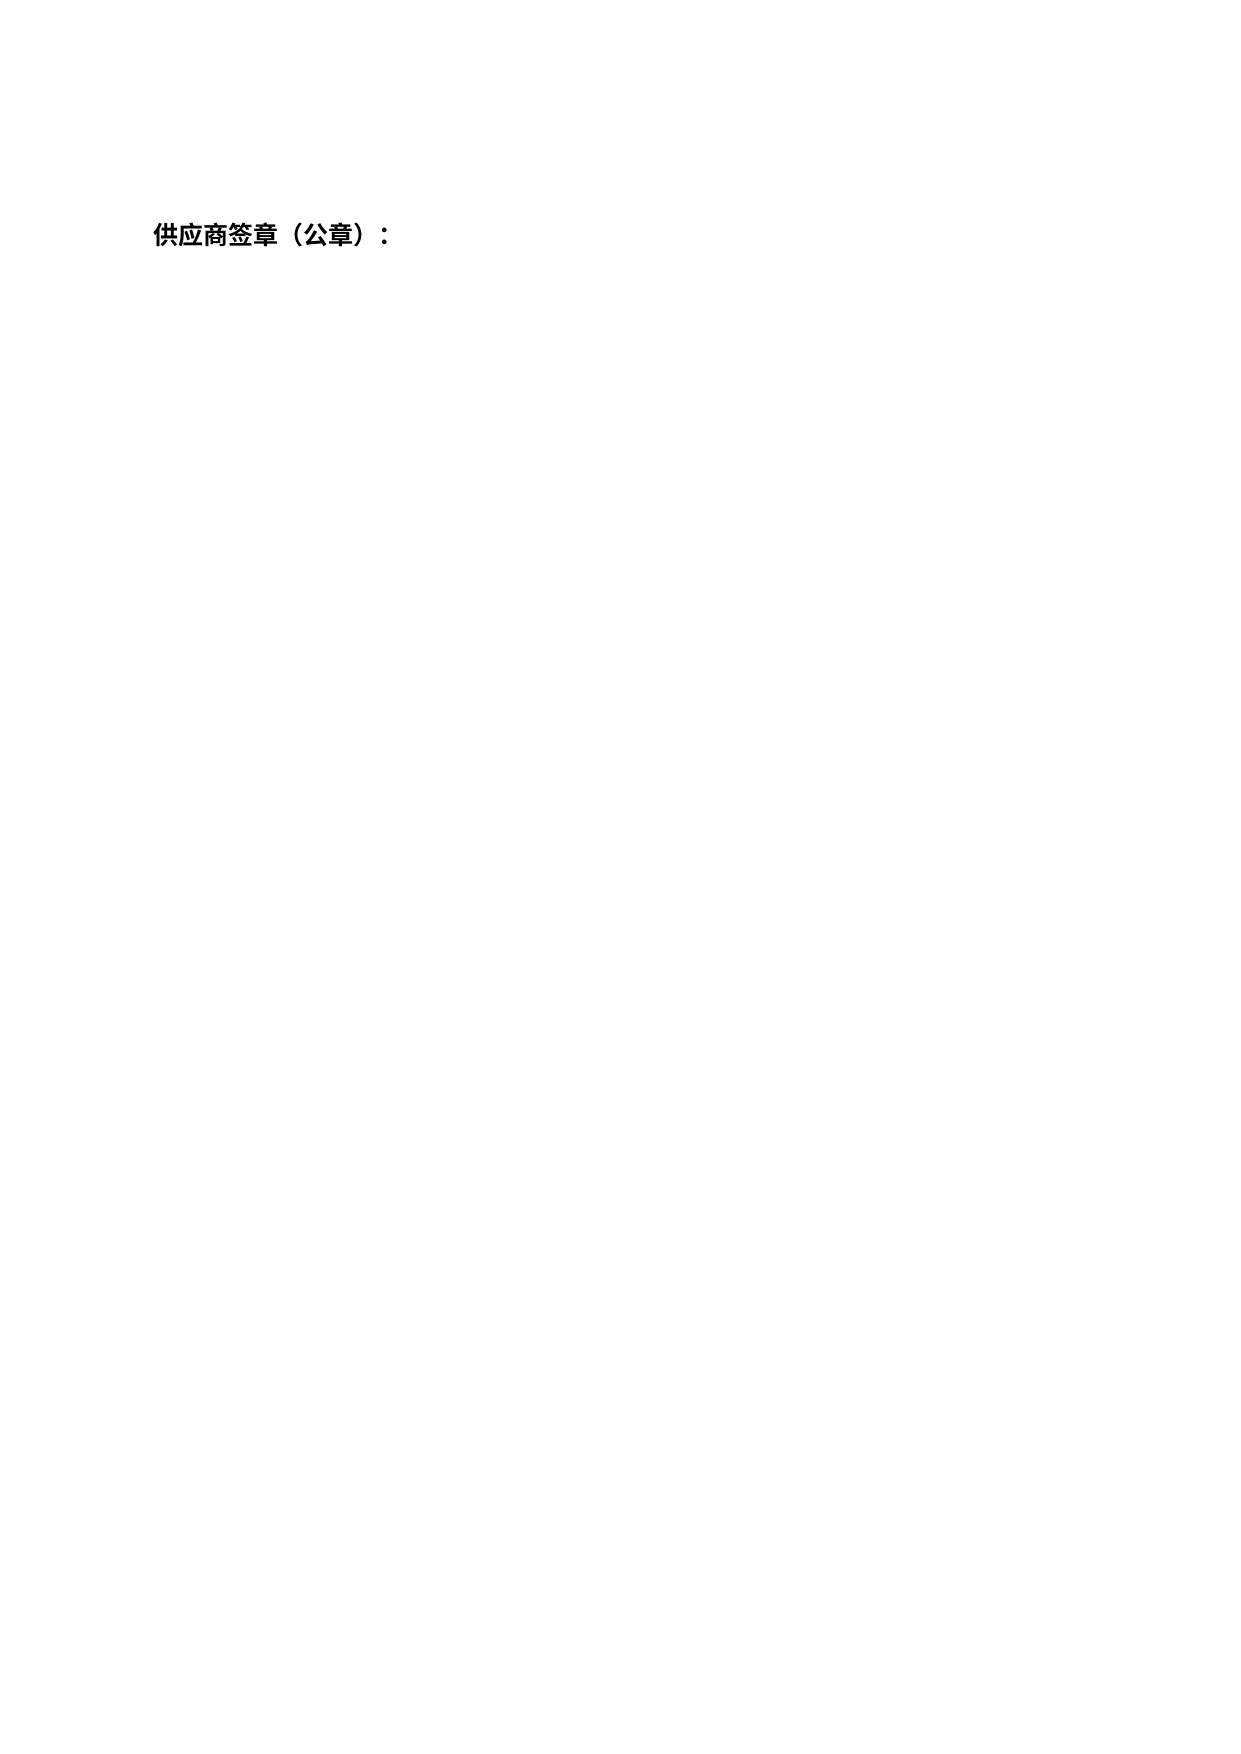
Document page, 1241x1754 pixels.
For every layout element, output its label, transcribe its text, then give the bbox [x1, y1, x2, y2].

text 供应商签章（公章）： [153, 201, 908, 266]
